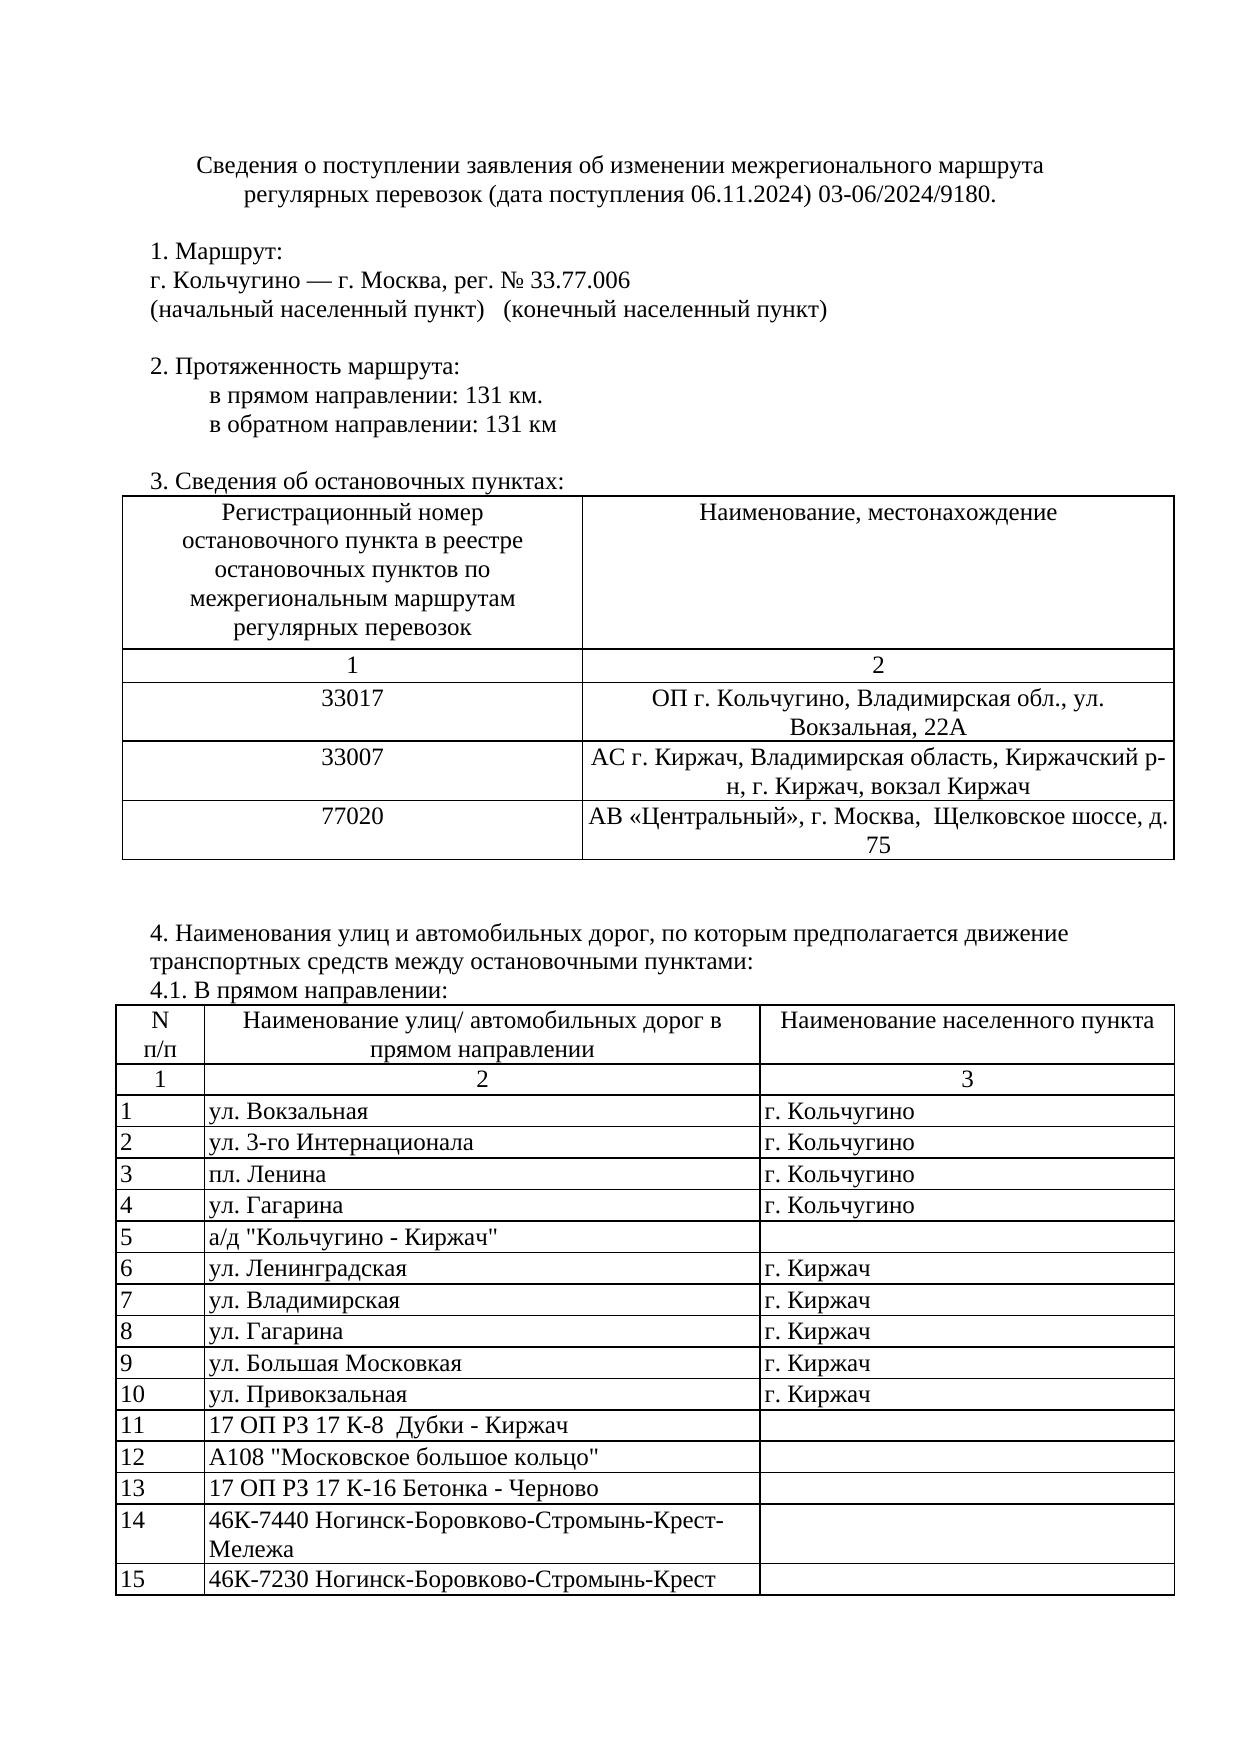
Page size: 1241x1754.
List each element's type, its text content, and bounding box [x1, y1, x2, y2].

table_cell ул. 3-го Интернационала [205, 1127, 759, 1157]
text г. Кольчугино — г. Москва, рег. № 33.77.006 [150, 265, 1090, 294]
table_cell 2 [117, 1127, 204, 1157]
table_cell 15 [117, 1564, 204, 1594]
table_cell ОП г. Кольчугино, Владимирская обл., ул. Вокзальная, 22А [583, 683, 1173, 740]
table_cell 33017 [123, 683, 582, 740]
table_cell ул. Гагарина [205, 1316, 759, 1346]
table_cell 2 [205, 1065, 759, 1094]
table_cell [761, 1564, 1174, 1594]
table_cell 10 [117, 1379, 204, 1409]
table_cell [761, 1442, 1174, 1472]
text Сведения о поступлении заявления об изменении межрегионального маршрута регулярных перевозок (дата поступления 06.11.2024) 03-06/2024/9180. [150, 150, 1090, 207]
table_header Регистрационный номер остановочного пункта в реестре остановочных пунктов по межрегиональным маршрутам регулярных перевозок [123, 497, 582, 648]
table_cell 17 ОП РЗ 17 К-16 Бетонка - Черново [205, 1473, 759, 1503]
text 3. Сведения об остановочных пунктах: [150, 466, 1090, 495]
table_cell 6 [117, 1253, 204, 1283]
table_cell 5 [117, 1222, 204, 1252]
text 4. Наименования улиц и автомобильных дорог, по которым предполагается движение транспортных средств между остановочными пунктами: [150, 918, 1090, 975]
table_cell ул. Владимирская [205, 1285, 759, 1314]
table_cell г. Киржач [761, 1285, 1174, 1314]
table_cell г. Кольчугино [761, 1159, 1174, 1189]
text 4.1. В прямом направлении: [150, 975, 1090, 1004]
table_cell г. Кольчугино [761, 1127, 1174, 1157]
table_cell 3 [761, 1065, 1174, 1094]
table_cell 13 [117, 1473, 204, 1503]
table_cell г. Киржач [761, 1379, 1174, 1409]
table_header N п/п [117, 1006, 204, 1063]
table_cell 2 [583, 650, 1173, 681]
table_cell 12 [117, 1442, 204, 1472]
table_cell 8 [117, 1316, 204, 1346]
table_cell ул. Гагарина [205, 1190, 759, 1220]
table_cell [761, 1222, 1174, 1252]
table_cell 46К-7230 Ногинск-Боровково-Стромынь-Крест [205, 1564, 759, 1594]
text 2. Протяженность маршрута: [150, 351, 1090, 380]
table_cell 9 [117, 1348, 204, 1377]
table_cell [761, 1411, 1174, 1440]
table_cell 17 ОП РЗ 17 К-8 Дубки - Киржач [205, 1411, 759, 1440]
table_cell г. Кольчугино [761, 1190, 1174, 1220]
table_cell ул. Большая Московкая [205, 1348, 759, 1377]
table_header Наименование улиц/ автомобильных дорог в прямом направлении [205, 1006, 759, 1063]
table_cell ул. Вокзальная [205, 1096, 759, 1126]
table_cell А108 "Московское большое кольцо" [205, 1442, 759, 1472]
table_cell г. Киржач [761, 1253, 1174, 1283]
table_cell 7 [117, 1285, 204, 1314]
table_cell 77020 [123, 801, 582, 858]
table_header Наименование населенного пункта [761, 1006, 1174, 1063]
table_cell 3 [117, 1159, 204, 1189]
table_cell 33007 [123, 742, 582, 799]
table_cell [761, 1473, 1174, 1503]
table_cell 4 [117, 1190, 204, 1220]
table_cell а/д "Кольчугино - Киржач" [205, 1222, 759, 1252]
text в прямом направлении: 131 км. [150, 380, 1090, 409]
table_cell 1 [117, 1065, 204, 1094]
table_cell ул. Привокзальная [205, 1379, 759, 1409]
table_cell 14 [117, 1505, 204, 1562]
table_cell г. Киржач [761, 1348, 1174, 1377]
table_cell г. Киржач [761, 1316, 1174, 1346]
table_cell 1 [117, 1096, 204, 1126]
table_cell АС г. Киржач, Владимирская область, Киржачский р-н, г. Киржач, вокзал Киржач [583, 742, 1173, 799]
table_cell АВ «Центральный», г. Москва, Щелковское шоссе, д. 75 [583, 801, 1173, 858]
text 1. Маршрут: [150, 236, 1090, 265]
table_cell г. Кольчугино [761, 1096, 1174, 1126]
text (начальный населенный пункт) (конечный населенный пункт) [150, 294, 1090, 322]
table_cell 11 [117, 1411, 204, 1440]
text в обратном направлении: 131 км [150, 409, 1090, 437]
table_cell 46К-7440 Ногинск-Боровково-Стромынь-Крест-Мележа [205, 1505, 759, 1562]
table_cell пл. Ленина [205, 1159, 759, 1189]
table_cell [761, 1505, 1174, 1562]
table_header Наименование, местонахождение [583, 497, 1173, 648]
table_cell ул. Ленинградская [205, 1253, 759, 1283]
table_cell 1 [123, 650, 582, 681]
